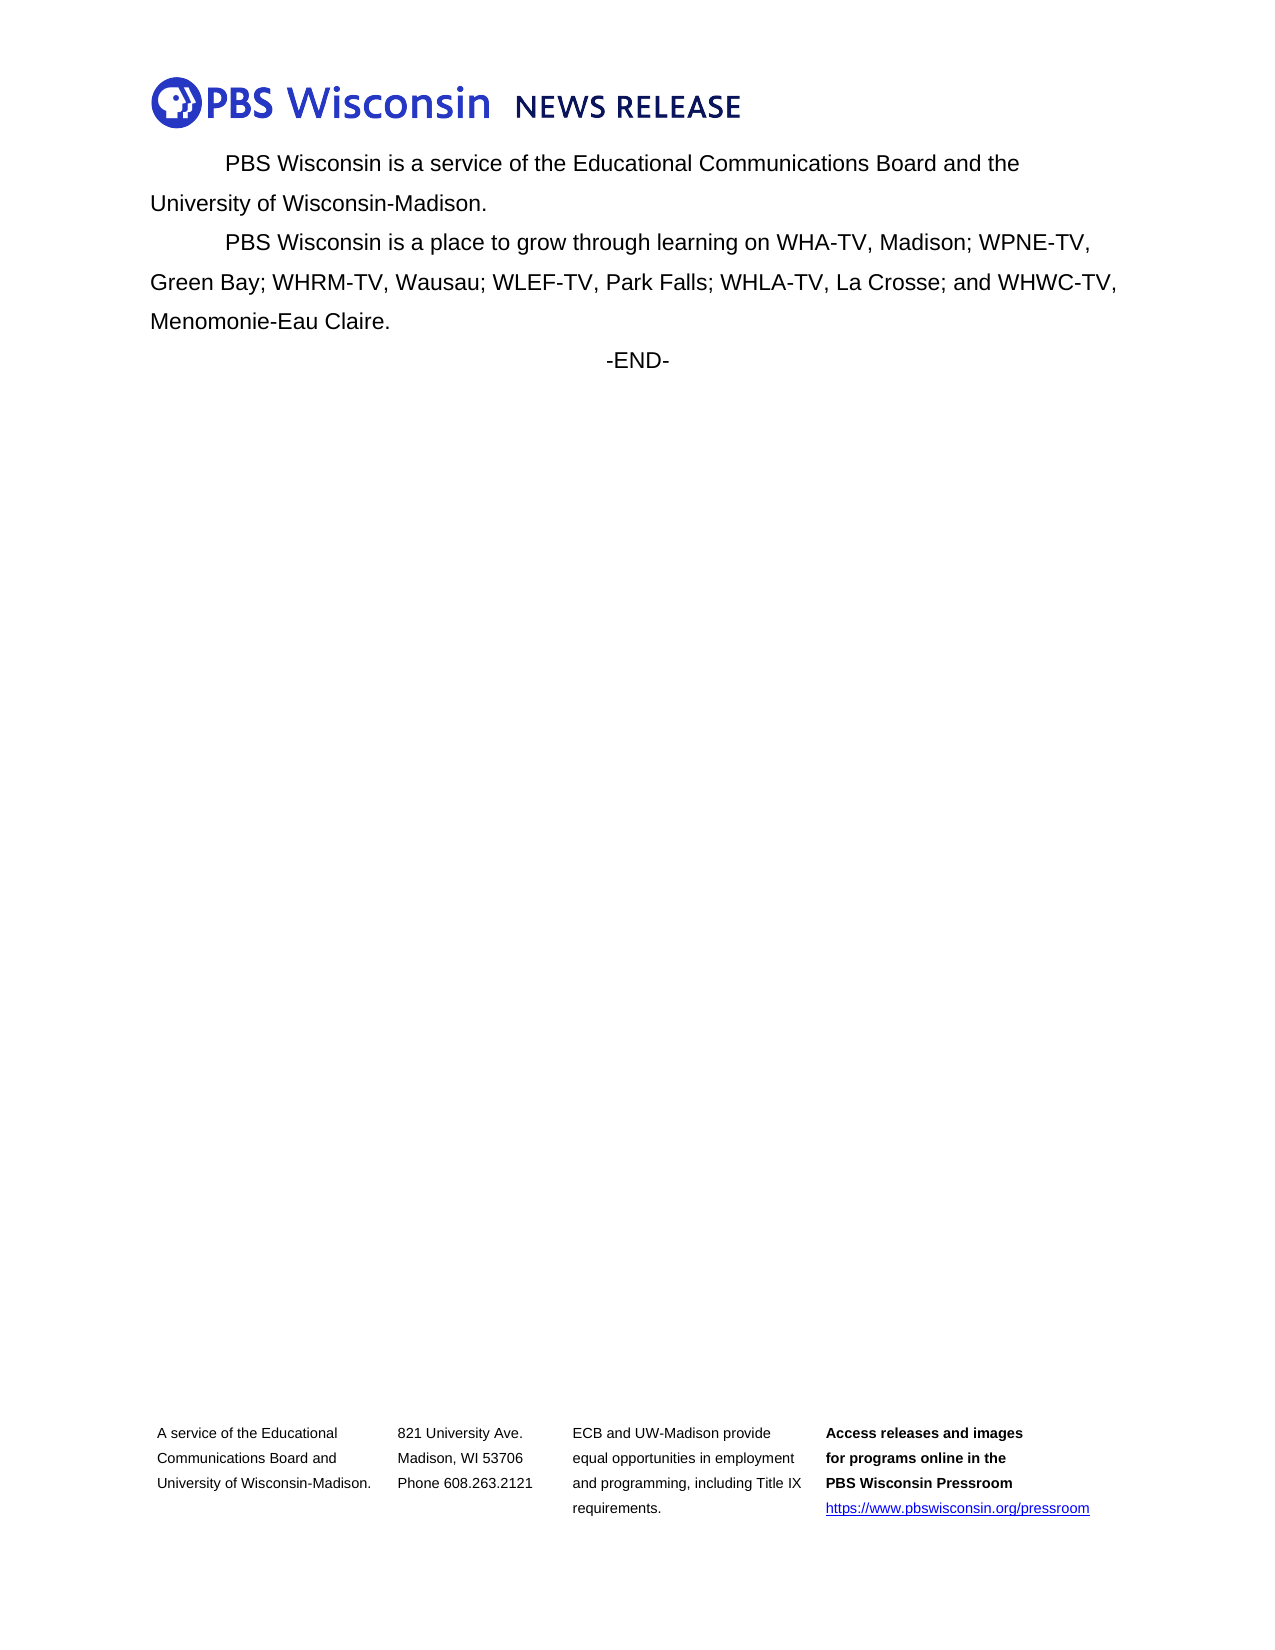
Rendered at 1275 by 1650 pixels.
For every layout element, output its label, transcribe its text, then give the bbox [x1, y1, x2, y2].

text PBS Wisconsin is a service of the Educational Communications Board and the University of Wisconsin-Madison. [150, 150, 1125, 216]
text PBS Wisconsin is a place to grow through learning on WHA-TV, Madison; WPNE-TV, Green Bay; WHRM-TV, Wausau; WLEF-TV, Park Falls; WHLA-TV, La Crosse; and WHWC-TV, Menomonie-Eau Claire. [150, 229, 1125, 334]
picture [150, 75, 740, 130]
text -END- [150, 347, 1125, 374]
